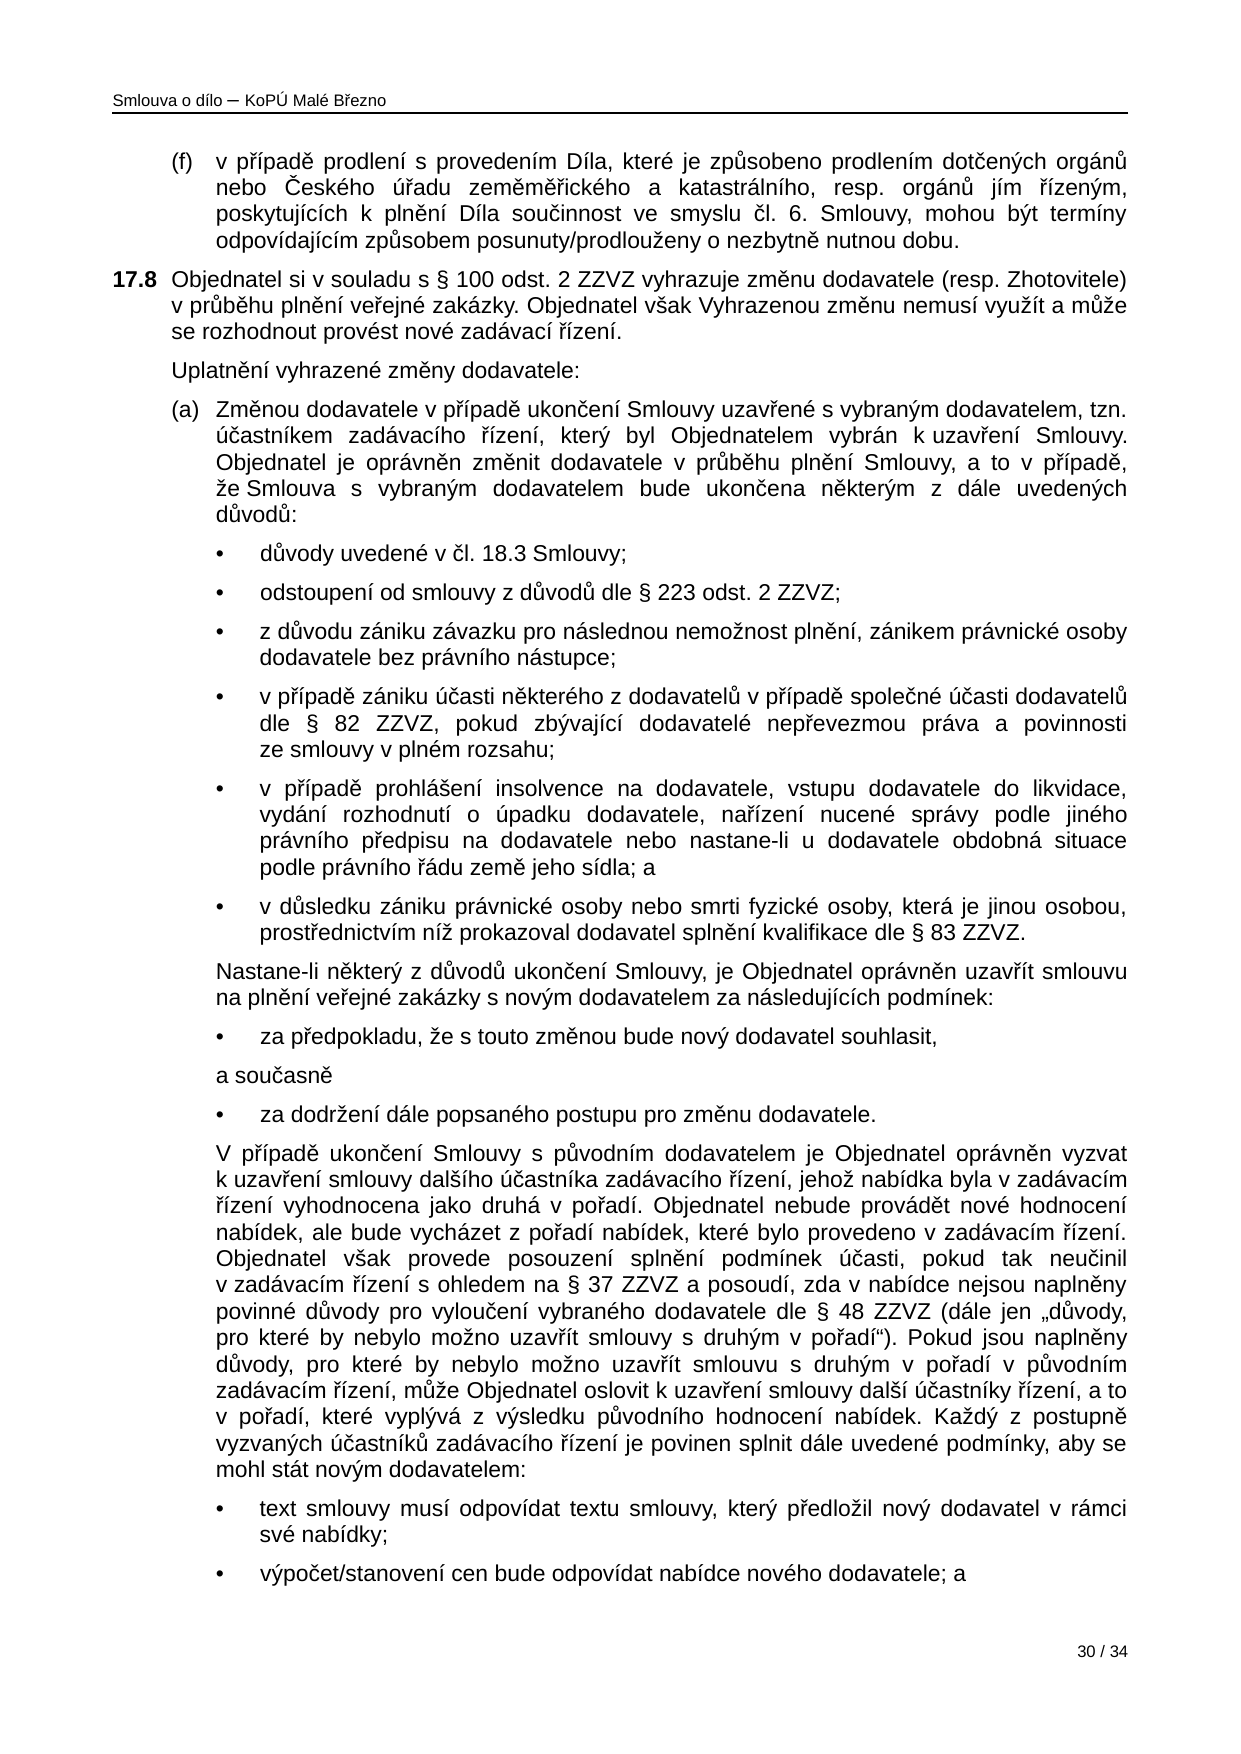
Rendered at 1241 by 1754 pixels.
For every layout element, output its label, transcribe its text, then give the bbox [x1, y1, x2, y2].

text a současně [186, 1062, 1128, 1088]
list v případě prodlení s provedením Díla, které je způsobeno prodlením dotčených orgánů nebo Českého úřadu zeměměřického a katastrálního, resp. orgánů jím řízeným, poskytujících k plnění Díla součinnost ve smyslu čl. 6. Smlouvy, mohou být termíny odpovídajícím způsobem posunuty/prodlouženy o nezbytně nutnou dobu. [171, 148, 1128, 253]
text Nastane-li některý z důvodů ukončení Smlouvy, je Objednatel oprávněn uzavřít smlouvu na plnění veřejné zakázky s novým dodavatelem za následujících podmínek: [216, 958, 1128, 1011]
text Objednatel si v souladu s § 100 odst. 2 ZZVZ vyhrazuje změnu dodavatele (resp. Zhotovitele) v průběhu plnění veřejné zakázky. Objednatel však Vyhrazenou změnu nemusí využít a může se rozhodnout provést nové zadávací řízení. [112, 266, 1128, 345]
text • z důvodu zániku závazku pro následnou nemožnost plnění, zánikem právnické osoby dodavatele bez právního nástupce; [216, 618, 1128, 671]
text • odstoupení od smlouvy z důvodů dle § 223 odst. 2 ZZVZ; [216, 579, 1128, 606]
text • text smlouvy musí odpovídat textu smlouvy, který předložil nový dodavatel v rámci své nabídky; [216, 1495, 1128, 1547]
text • v případě zániku účasti některého z dodavatelů v případě společné účasti dodavatelů dle § 82 ZZVZ, pokud zbývající dodavatelé nepřevezmou práva a povinnosti ze smlouvy v plném rozsahu; [216, 683, 1128, 762]
text V případě ukončení Smlouvy s původním dodavatelem je Objednatel oprávněn vyzvat k uzavření smlouvy dalšího účastníka zadávacího řízení, jehož nabídka byla v zadávacím řízení vyhodnocena jako druhá v pořadí. Objednatel nebude provádět nové hodnocení nabídek, ale bude vycházet z pořadí nabídek, které bylo provedeno v zadávacím řízení. Objednatel však provede posouzení splnění podmínek účasti, pokud tak neučinil v zadávacím řízení s ohledem na § 37 ZZVZ a posoudí, zda v nabídce nejsou naplněny povinné důvody pro vyloučení vybraného dodavatele dle § 48 ZZVZ (dále jen „důvody, pro které by nebylo možno uzavřít smlouvy s druhým v pořadí“). Pokud jsou naplněny důvody, pro které by nebylo možno uzavřít smlouvu s druhým v pořadí v původním zadávacím řízení, může Objednatel oslovit k uzavření smlouvy další účastníky řízení, a to v pořadí, které vyplývá z výsledku původního hodnocení nabídek. Každý z postupně vyzvaných účastníků zadávacího řízení je povinen splnit dále uvedené podmínky, aby se mohl stát novým dodavatelem: [216, 1140, 1128, 1482]
text • výpočet/stanovení cen bude odpovídat nabídce nového dodavatele; a [216, 1560, 1128, 1586]
text • důvody uvedené v čl. 18.3 Smlouvy; [216, 540, 1128, 567]
text • za dodržení dále popsaného postupu pro změnu dodavatele. [216, 1101, 1128, 1127]
text • v důsledku zániku právnické osoby nebo smrti fyzické osoby, která je jinou osobou, prostřednictvím níž prokazoval dodavatel splnění kvalifikace dle § 83 ZZVZ. [216, 893, 1128, 945]
list Uplatnění vyhrazené změny dodavatele: [112, 357, 1128, 383]
text • za předpokladu, že s touto změnou bude nový dodavatel souhlasit, [216, 1023, 1128, 1049]
list Změnou dodavatele v případě ukončení Smlouvy uzavřené s vybraným dodavatelem, tzn. účastníkem zadávacího řízení, který byl Objednatelem vybrán k uzavření Smlouvy. Objednatel je oprávněn změnit dodavatele v průběhu plnění Smlouvy, a to v případě, že Smlouva s vybraným dodavatelem bude ukončena některým z dále uvedených důvodů: [171, 396, 1128, 528]
text • v případě prohlášení insolvence na dodavatele, vstupu dodavatele do likvidace, vydání rozhodnutí o úpadku dodavatele, nařízení nucené správy podle jiného právního předpisu na dodavatele nebo nastane-li u dodavatele obdobná situace podle právního řádu země jeho sídla; a [216, 775, 1128, 880]
